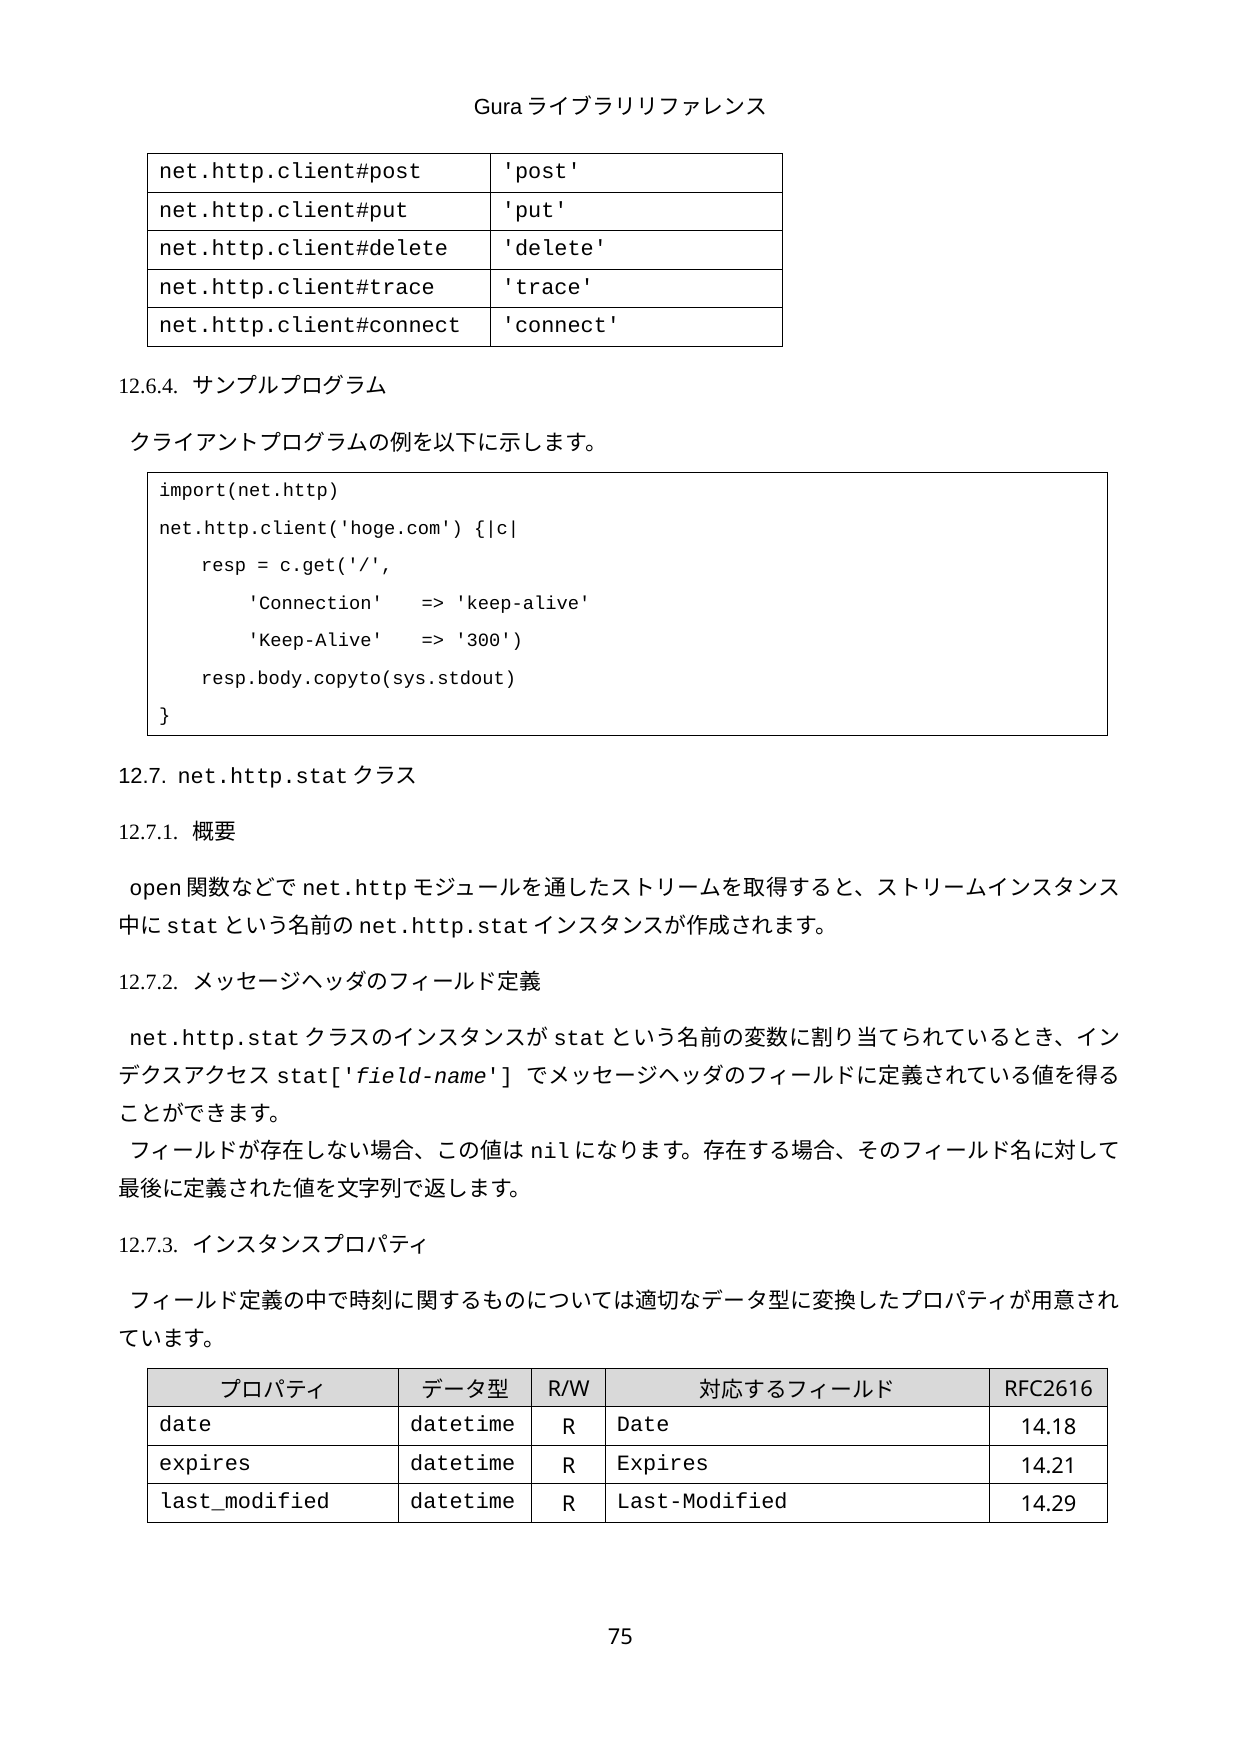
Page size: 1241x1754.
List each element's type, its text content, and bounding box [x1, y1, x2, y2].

subtitle サンプルプログラム [118, 366, 1122, 403]
table_cell 14.29 [990, 1484, 1107, 1522]
table_cell 'connect' [491, 308, 782, 346]
text フィールド定義の中で時刻に関するものについては適切なデータ型に変換したプロパティが用意されています。 [118, 1280, 1122, 1355]
table_cell 'delete' [491, 231, 782, 269]
table_cell R [532, 1407, 605, 1445]
table_header データ型 [399, 1369, 531, 1406]
table_cell datetime [399, 1484, 531, 1522]
subtitle 概要 [118, 811, 1122, 849]
table_cell 14.21 [990, 1446, 1107, 1483]
text クライアントプログラムの例を以下に示します。 [118, 422, 1122, 459]
table_header import(net.http) net.http.client('hoge.com') {|c| resp = c.get('/', 'Connection' => 'keep-alive' 'Keep-Alive' => '300') resp.body.copyto(sys.stdout) } [148, 473, 1107, 735]
table_cell last_modified [148, 1484, 398, 1522]
table_cell net.http.client#delete [148, 231, 490, 269]
table_header プロパティ [148, 1369, 398, 1406]
table_cell R [532, 1446, 605, 1483]
table_cell datetime [399, 1446, 531, 1483]
table_cell 'put' [491, 193, 782, 230]
table_cell expires [148, 1446, 398, 1483]
table_cell 'trace' [491, 270, 782, 307]
table_cell Last-Modified [606, 1484, 989, 1522]
subtitle net.http.statクラス [118, 755, 1122, 793]
table_header R/W [532, 1369, 605, 1406]
table_cell R [532, 1484, 605, 1522]
subtitle メッセージヘッダのフィールド定義 [118, 961, 1122, 999]
table_cell Expires [606, 1446, 989, 1483]
text フィールドが存在しない場合、この値はnilになります。存在する場合、そのフィールド名に対して最後に定義された値を文字列で返します。 [118, 1130, 1122, 1205]
table_cell Date [606, 1407, 989, 1445]
table_cell 14.18 [990, 1407, 1107, 1445]
table_header RFC2616 [990, 1369, 1107, 1406]
table_cell net.http.client#put [148, 193, 490, 230]
table_cell net.http.client#trace [148, 270, 490, 307]
table_header 対応するフィールド [606, 1369, 989, 1406]
text net.http.statクラスのインスタンスがstatという名前の変数に割り当てられているとき、インデクスアクセス stat['field-name'] でメッセージヘッダのフィールドに定義されている値を得ることができます。 [118, 1018, 1122, 1130]
text open関数などでnet.httpモジュールを通したストリームを取得すると、ストリームインスタンス中にstatという名前のnet.http.statインスタンスが作成されます。 [118, 868, 1122, 943]
table_cell 'post' [491, 154, 782, 192]
table_cell datetime [399, 1407, 531, 1445]
table_cell net.http.client#connect [148, 308, 490, 346]
table_cell net.http.client#post [148, 154, 490, 192]
subtitle インスタンスプロパティ [118, 1224, 1122, 1261]
table_cell date [148, 1407, 398, 1445]
